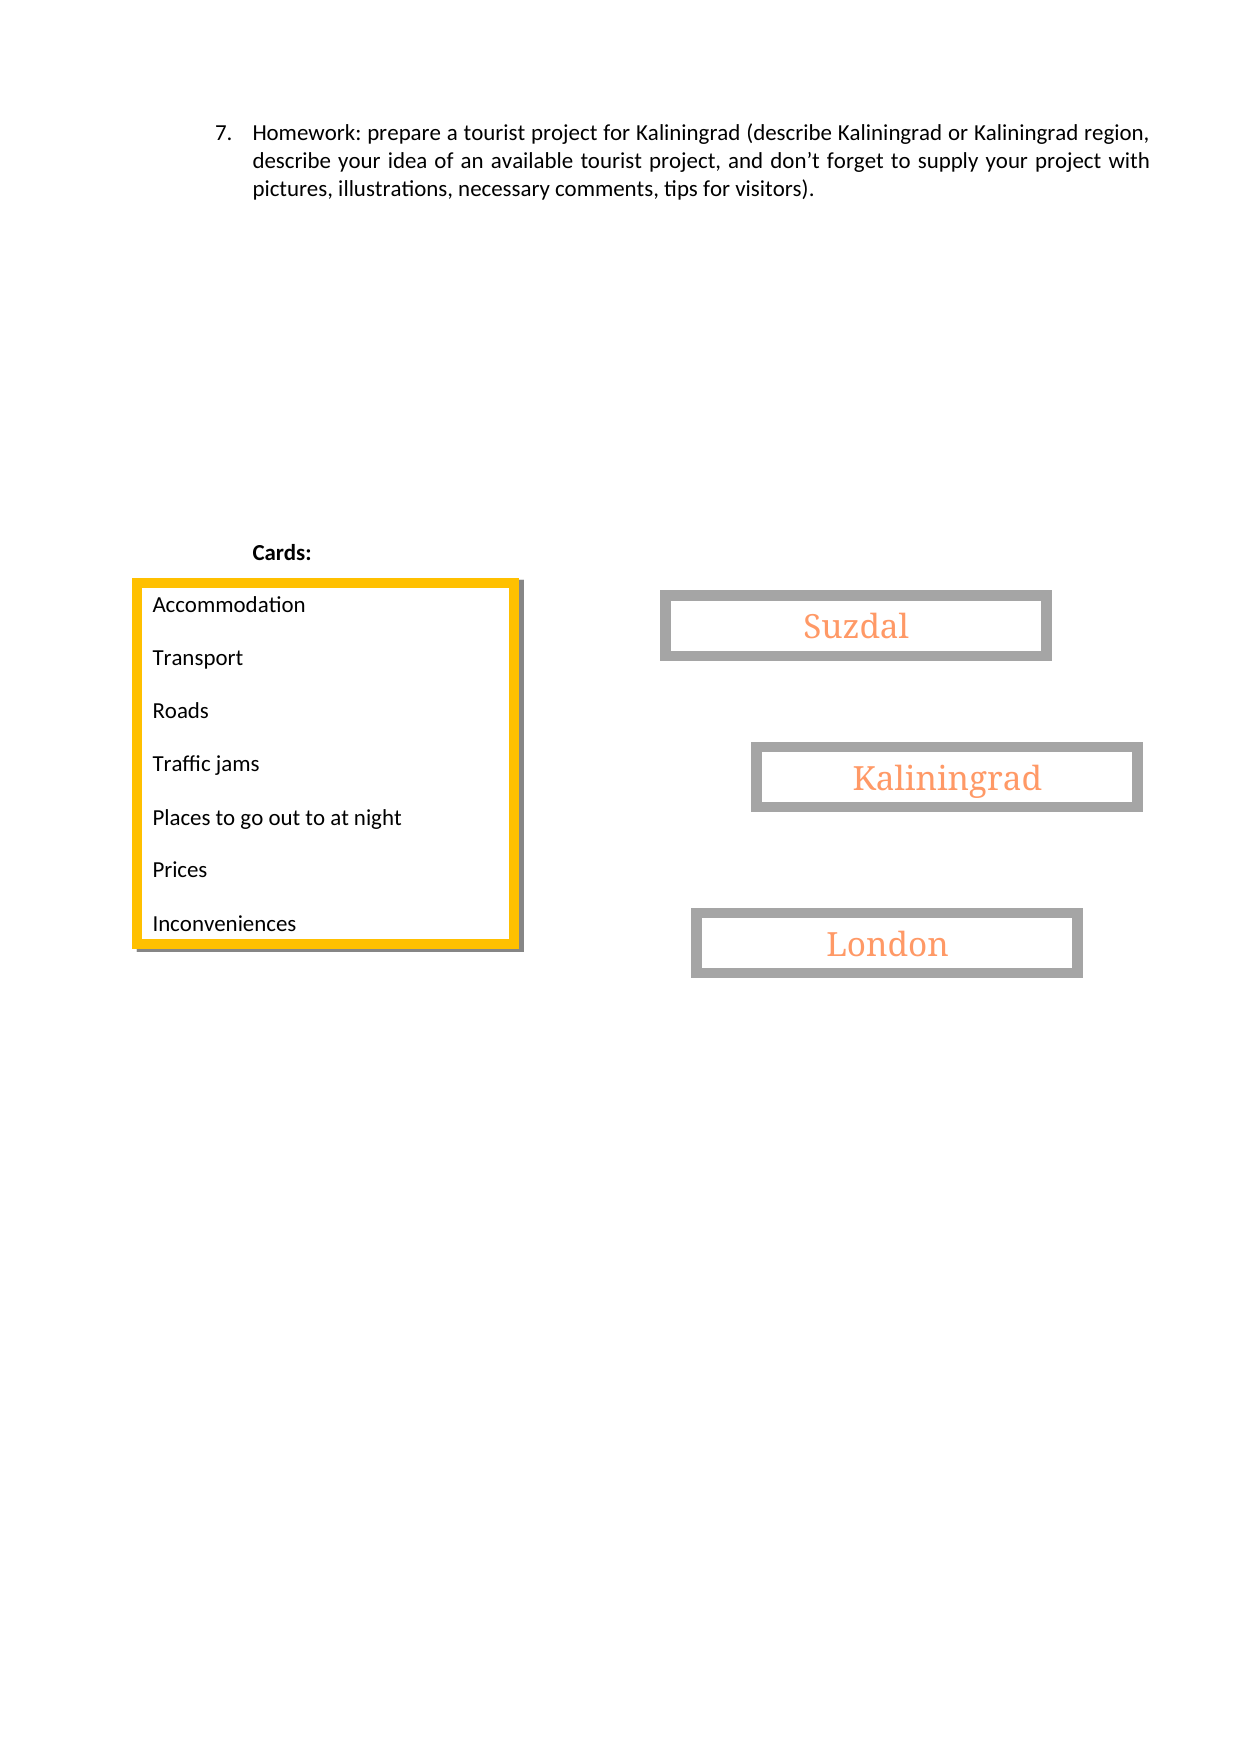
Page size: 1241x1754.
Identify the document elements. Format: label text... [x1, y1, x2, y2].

list Homework: prepare a tourist project for Kaliningrad (describe Kaliningrad or Kaliningrad region, describe your idea of an available tourist project, and don’t forget to supply your project with pictures, illustrations, necessary comments, tips for visitors). [215, 118, 1152, 202]
list Cards: [252, 538, 1152, 566]
